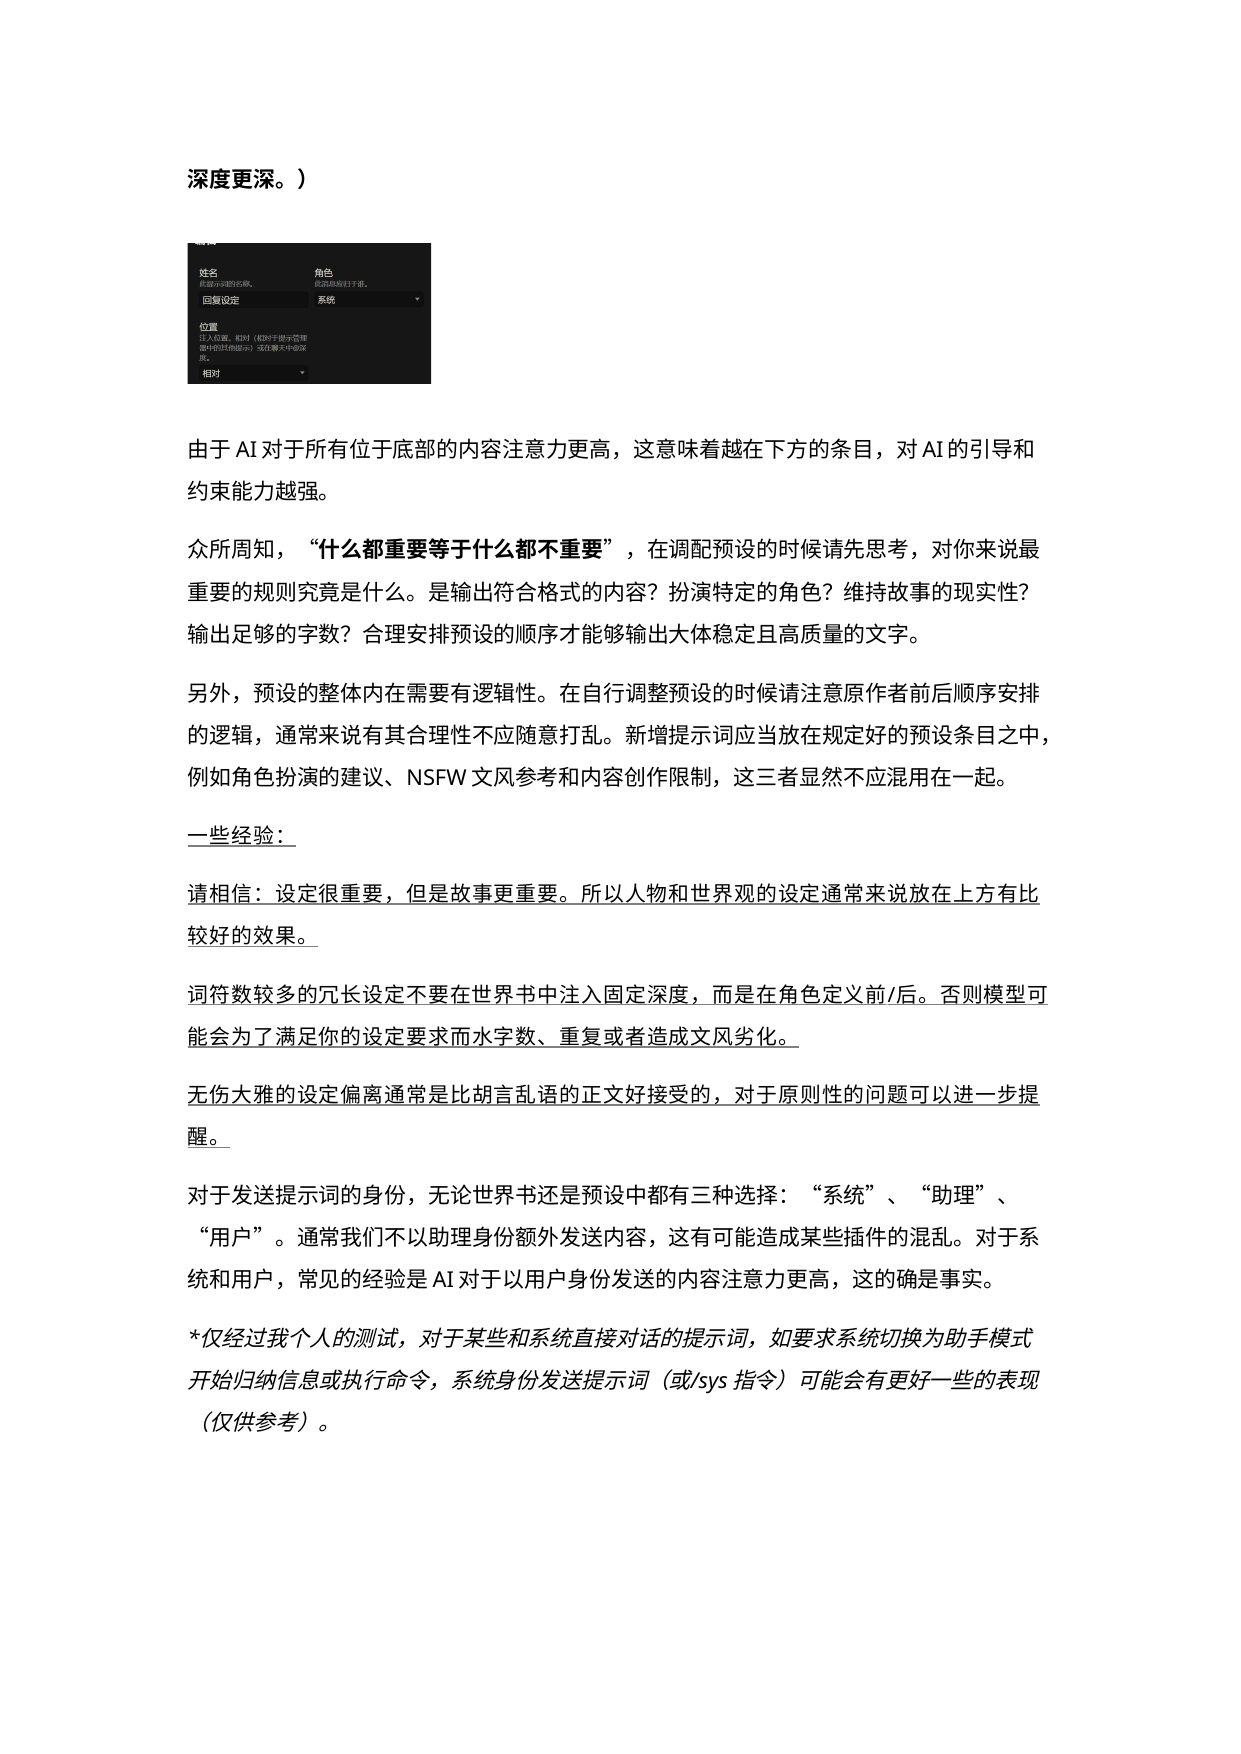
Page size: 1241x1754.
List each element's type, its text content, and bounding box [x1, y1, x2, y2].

text 请相信：设定很重要，但是故事更重要。所以人物和世界观的设定通常来说放在上方有比较好的效果。 [187, 876, 1053, 951]
text *仅经过我个人的测试，对于某些和系统直接对话的提示词，如要求系统切换为助手模式开始归纳信息或执行命令，系统身份发送提示词（或/sys指令）可能会有更好一些的表现（仅供参考）。 [187, 1321, 1053, 1437]
text 无伤大雅的设定偏离通常是比胡言乱语的正文好接受的，对于原则性的问题可以进一步提醒。 [187, 1077, 1053, 1152]
text 由于AI对于所有位于底部的内容注意力更高，这意味着越在下方的条目，对AI的引导和约束能力越强。 [187, 431, 1053, 506]
text 众所周知，“什么都重要等于什么都不重要”，在调配预设的时候请先思考，对你来说最重要的规则究竟是什么。是输出符合格式的内容？扮演特定的角色？维持故事的现实性？输出足够的字数？合理安排预设的顺序才能够输出大体稳定且高质量的文字。 [187, 532, 1053, 649]
picture [187, 243, 432, 384]
text 另外，预设的整体内在需要有逻辑性。在自行调整预设的时候请注意原作者前后顺序安排的逻辑，通常来说有其合理性不应随意打乱。新增提示词应当放在规定好的预设条目之中，例如角色扮演的建议、NSFW文风参考和内容创作限制，这三者显然不应混用在一起。 [187, 675, 1053, 792]
text 对于发送提示词的身份，无论世界书还是预设中都有三种选择：“系统”、“助理”、“用户”。通常我们不以助理身份额外发送内容，这有可能造成某些插件的混乱。对于系统和用户，常见的经验是AI对于以用户身份发送的内容注意力更高，这的确是事实。 [187, 1178, 1053, 1294]
text 词符数较多的冗长设定不要在世界书中注入固定深度，而是在角色定义前/后。否则模型可能会为了满足你的设定要求而水字数、重复或者造成文风劣化。 [187, 977, 1053, 1051]
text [187, 162, 1053, 406]
text 一些经验： [187, 818, 1053, 851]
